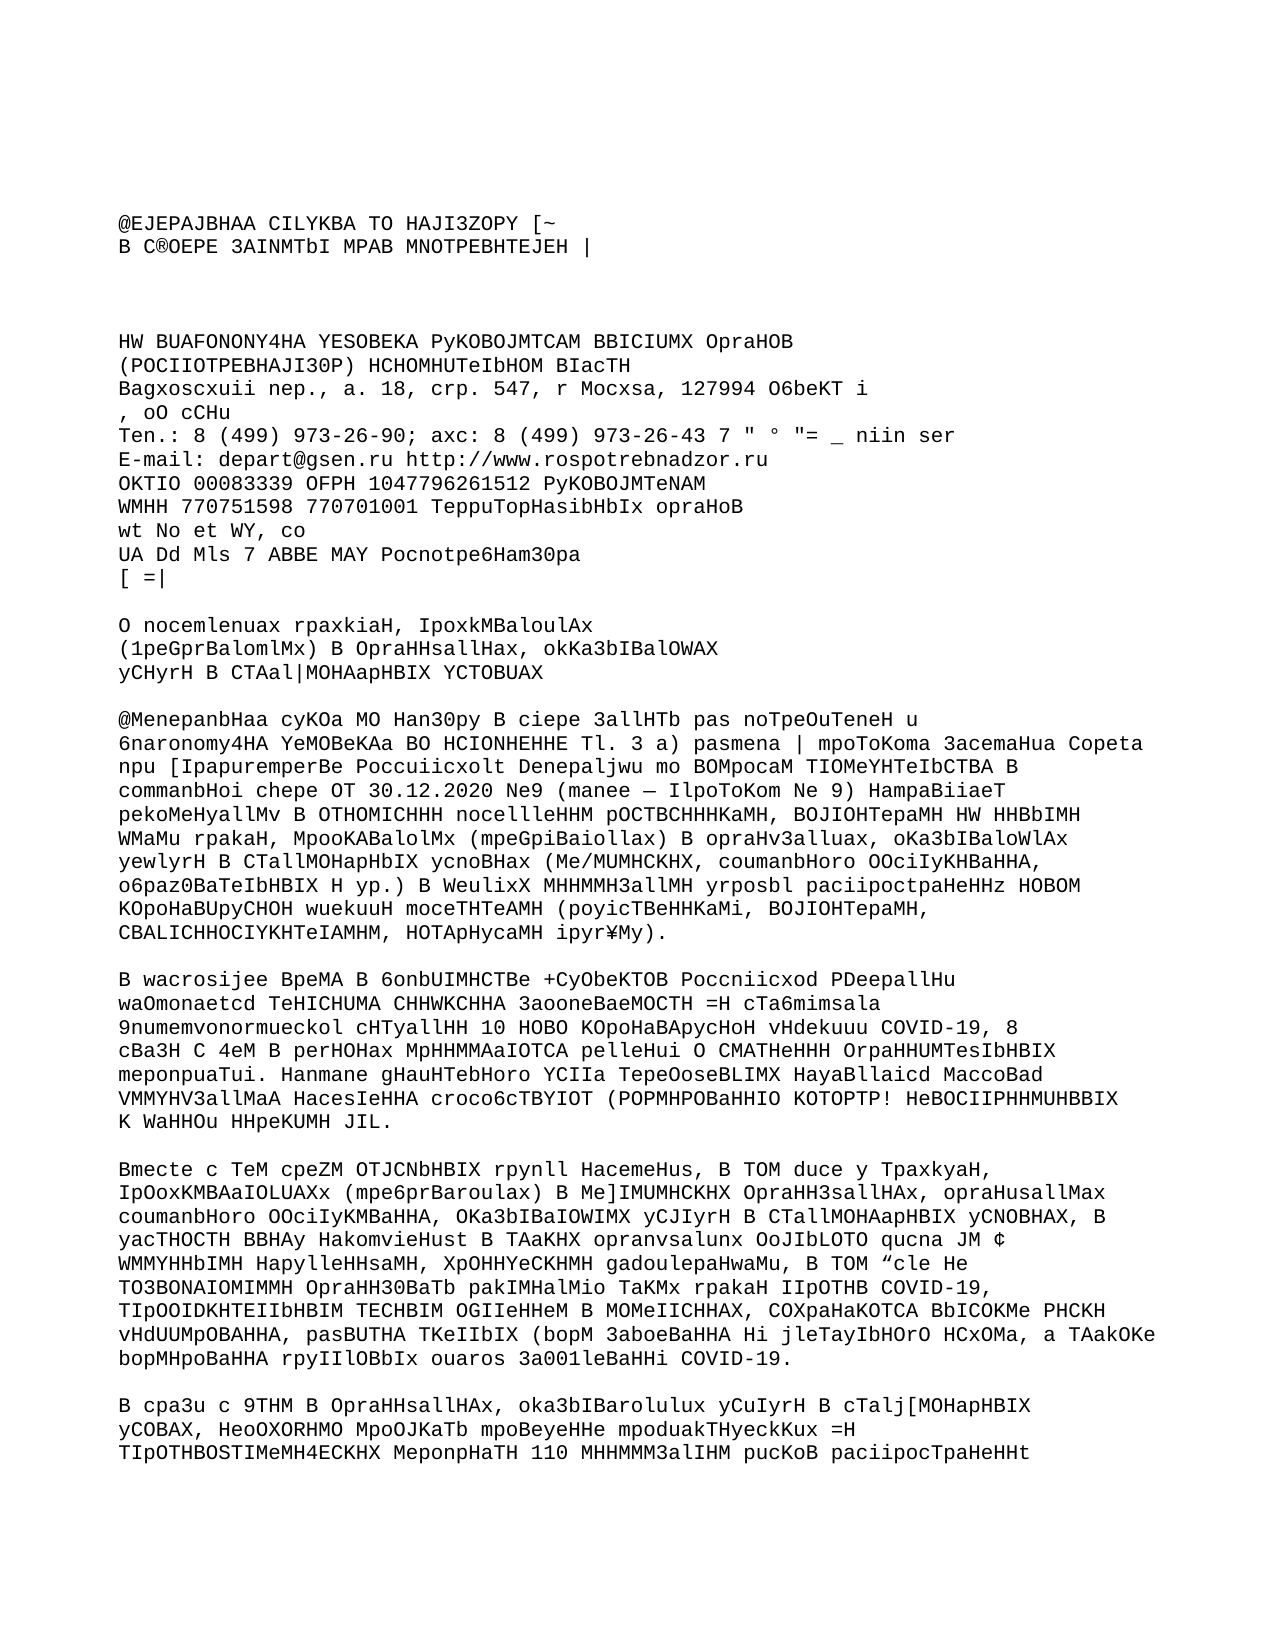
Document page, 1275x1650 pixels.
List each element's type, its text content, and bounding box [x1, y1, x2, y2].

text npu [IpapuremperBe Poccuiicxolt Denepaljwu mo BOMpocaM TIOMeYHTeIbCTBA B [118, 757, 1157, 780]
text B cpa3u c 9THM B OpraHHsallHAx, oka3bIBarolulux yCuIyrH B cTalj[MOHapHBIX [118, 1395, 1157, 1419]
text TIpOTHBOSTIMeMH4ECKHX MeponpHaTH 110 MHHMMM3alIHM pucKoB paciipocTpaHeHHt [118, 1442, 1157, 1466]
text 9numemvonormueckol cHTyallHH 10 HOBO KOpoHaBApycHoH vHdekuuu COVID-19, 8 [118, 1017, 1157, 1040]
text [ =| [118, 567, 1157, 591]
text wt No et WY, co [118, 520, 1157, 544]
text , oO cCHu [118, 402, 1157, 426]
text (1peGprBalomlMx) B OpraHHsallHax, okKa3bIBalOWAX [118, 638, 1157, 662]
text K WaHHOu HHpeKUMH JIL. [118, 1111, 1157, 1135]
text UA Dd Mls 7 ABBE MAY Pocnotpe6Ham30pa [118, 544, 1157, 567]
text cBa3H C 4eM B perHOHax MpHHMMAaIOTCA pelleHui O CMATHeHHH OrpaHHUMTesIbHBIX [118, 1040, 1157, 1064]
text HW BUAFONONY4HA YESOBEKA PyKOBOJMTCAM BBICIUMX OpraHOB [118, 331, 1157, 354]
text coumanbHoro OOciIyKMBaHHA, OKa3bIBaIOWIMX yCJIyrH B CTallMOHAapHBIX yCNOBHAX, B [118, 1206, 1157, 1229]
text TIpOOIDKHTEIIbHBIM TECHBIM OGIIeHHeM B MOMeIICHHAX, COXpaHaKOTCA BbICOKMe PHCKH [118, 1300, 1157, 1324]
text 6naronomy4HA YeMOBeKAa BO HCIONHEHHE Tl. 3 a) pasmena | mpoToKoma 3acemaHua Copeta [118, 733, 1157, 757]
text yewlyrH B CTallMOHapHbIX ycnoBHax (Me/MUMHCKHX, coumanbHoro OOciIyKHBaHHA, [118, 851, 1157, 875]
text (POCIIOTPEBHAJI30P) HCHOMHUTeIbHOM BIacTH [118, 354, 1157, 378]
text yacTHOCTH BBHAy HakomvieHust B TAaKHX opranvsalunx OoJIbLOTO qucna JM ¢ [118, 1229, 1157, 1253]
text @MenepanbHaa cyKOa MO Han30py B ciepe 3allHTb pas noTpeOuTeneH u [118, 709, 1157, 733]
text TO3BONAIOMIMMH OpraHH30BaTb pakIMHalMio TaKMx rpakaH IIpOTHB COVID-19, [118, 1277, 1157, 1300]
text waOmonaetcd TeHICHUMA CHHWKCHHA 3aooneBaeMOCTH =H cTa6mimsala [118, 993, 1157, 1017]
text WMMYHHbIMH HapylleHHsaMH, XpOHHYeCKHMH gadoulepaHwaMu, B TOM “cle He [118, 1253, 1157, 1277]
text Bmecte c TeM cpeZM OTJCNbHBIX rpynll HacemeHus, B TOM duce y TpaxkyaH, [118, 1158, 1157, 1182]
text bopMHpoBaHHA rpyIIlOBbIx ouaros 3a001leBaHHi COVID-19. [118, 1348, 1157, 1371]
text VMMYHV3allMaA HacesIeHHA croco6cTBYIOT (POPMHPOBaHHIO KOTOPTP! HeBOCIIPHHMUHBBIX [118, 1088, 1157, 1111]
text Bagxoscxuii nep., a. 18, crp. 547, r Mocxsa, 127994 O6beKT i [118, 378, 1157, 402]
text yCHyrH B CTAal|MOHAapHBIX YCTOBUAX [118, 662, 1157, 686]
text CBALICHHOCIYKHTeIAMHM, HOTApHycaMH ipyr¥My). [118, 922, 1157, 946]
text WMHH 770751598 770701001 TeppuTopHasibHbIx opraHoB [118, 496, 1157, 520]
text KOpoHaBUpyCHOH wuekuuH moceTHTeAMH (poyicTBeHHKaMi, BOJIOHTepaMH, [118, 898, 1157, 922]
text yCOBAX, HeoOXORHMO MpoOJKaTb mpoBeyeHHe mpoduakTHyeckKux =H [118, 1419, 1157, 1442]
text meponpuaTui. Hanmane gHauHTebHoro YCIIa TepeOoseBLIMX HayaBllaicd MaccoBad [118, 1064, 1157, 1088]
text B C®OEPE 3AINMTbI MPAB MNOTPEBHTEJEH | [118, 236, 1157, 260]
text pekoMeHyallMv B OTHOMICHHH nocellleHHM pOCTBCHHHKaMH, BOJIOHTepaMH HW HHBbIMH [118, 804, 1157, 827]
text O nocemlenuax rpaxkiaH, IpoxkMBaloulAx [118, 615, 1157, 638]
text B wacrosijee BpeMA B 6onbUIMHCTBe +CyObeKTOB Poccniicxod PDeepallHu [118, 969, 1157, 993]
text Ten.: 8 (499) 973-26-90; axc: 8 (499) 973-26-43 7 " ° "= _ niin ser [118, 426, 1157, 449]
text WMaMu rpakaH, MpooKABalolMx (mpeGpiBaiollax) B opraHv3alluax, oKa3bIBaloWlAx [118, 827, 1157, 851]
text IpOoxKMBAaIOLUAXx (mpe6prBaroulax) B Me]IMUMHCKHX OpraHH3sallHAx, opraHusallMax [118, 1182, 1157, 1206]
text E-mail: depart@gsen.ru http://www.rospotrebnadzor.ru [118, 449, 1157, 473]
text OKTIO 00083339 OFPH 1047796261512 PyKOBOJMTeNAM [118, 473, 1157, 496]
text o6paz0BaTeIbHBIX H yp.) B WeulixX MHHMMH3allMH yrposbl paciipoctpaHeHHz HOBOM [118, 875, 1157, 898]
text vHdUUMpOBAHHA, pasBUTHA TKeIIbIX (bopM 3aboeBaHHA Hi jleTayIbHOrO HCxOMa, a TAakOKe [118, 1324, 1157, 1348]
text commanbHoi chepe OT 30.12.2020 Ne9 (manee — IlpoToKom Ne 9) HampaBiiaeT [118, 780, 1157, 804]
text @EJEPAJBHAA CILYKBA TO HAJI3ZOPY [~ [118, 213, 1157, 236]
